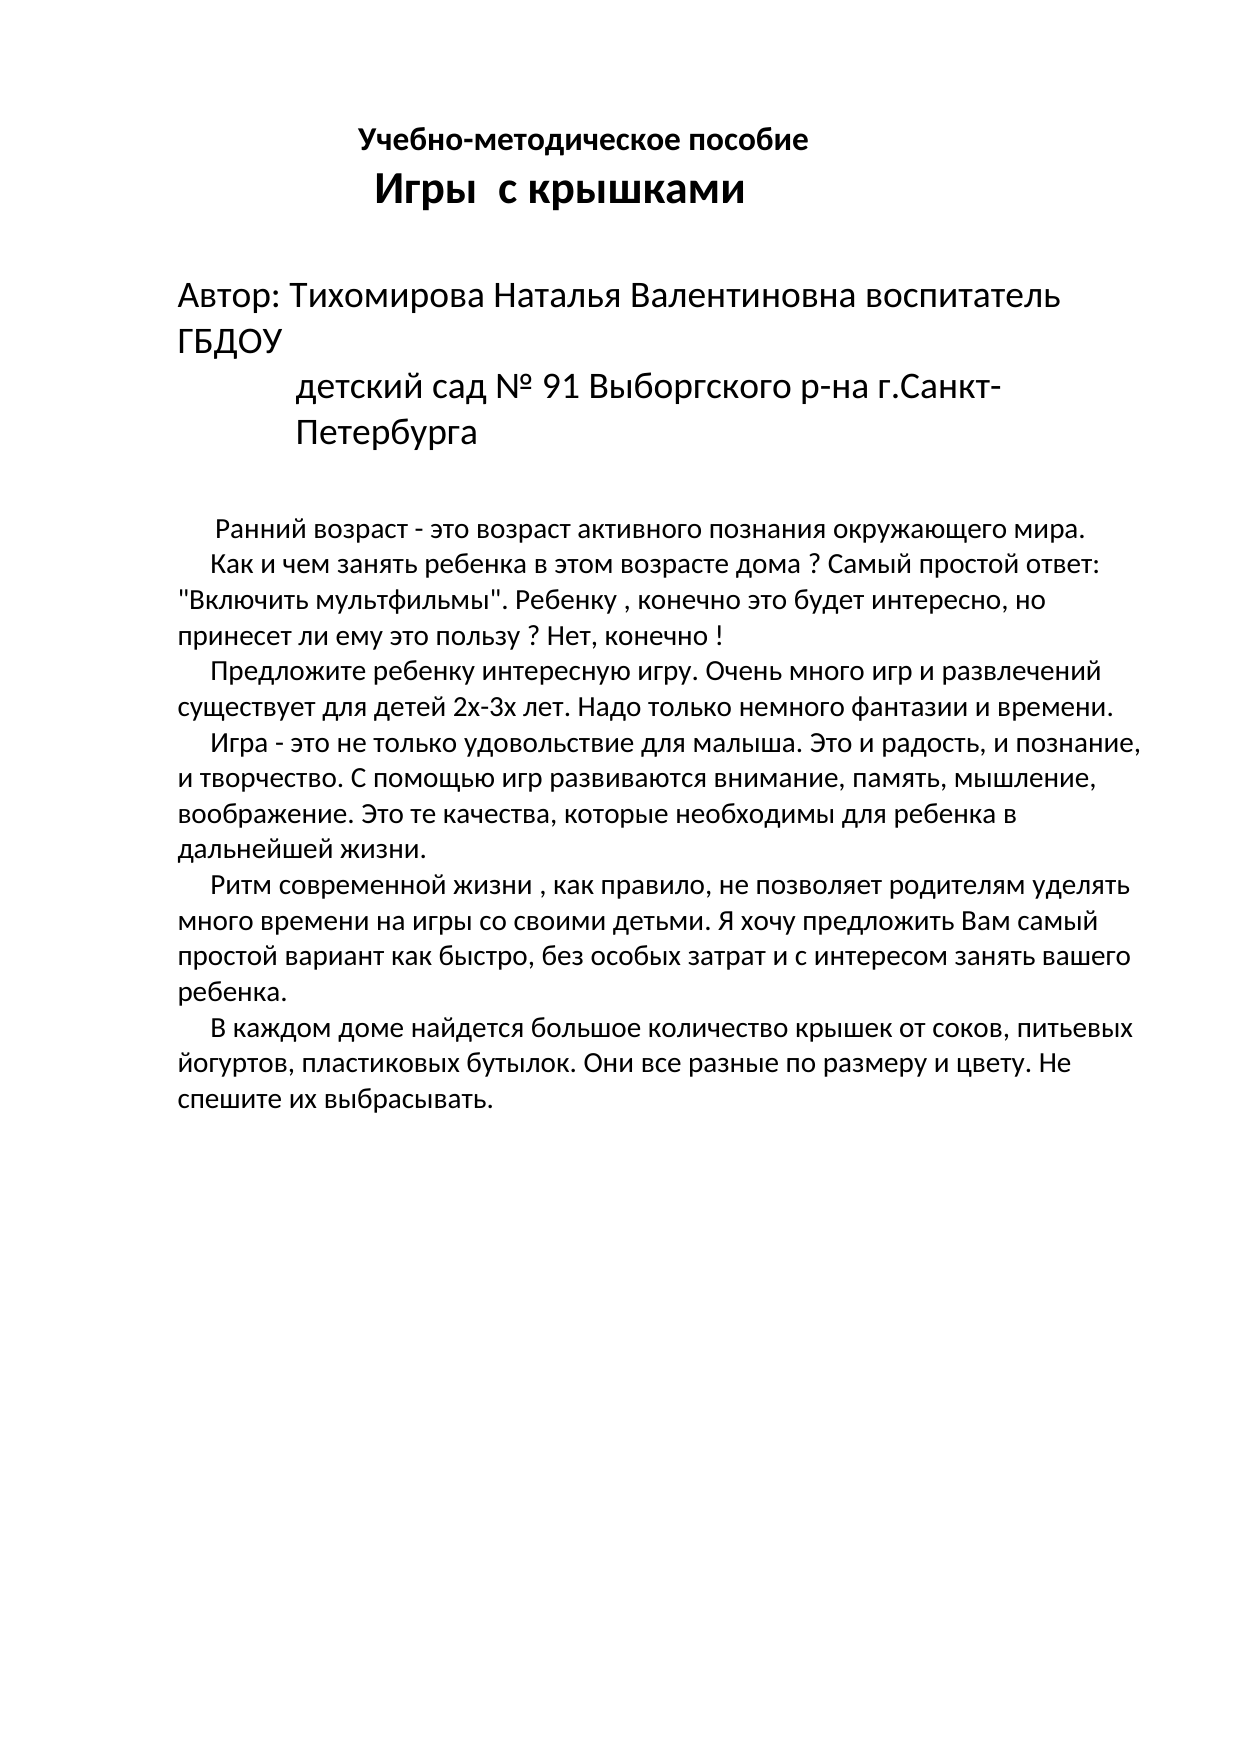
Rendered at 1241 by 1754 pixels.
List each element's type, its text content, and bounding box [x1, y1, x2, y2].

text детский сад № 91 Выборгского р-на г.Санкт- [177, 362, 1152, 408]
text Игра - это не только удовольствие для малыша. Это и радость, и познание, и творчество. С помощью игр развиваются внимание, память, мышление, воображение. Это те качества, которые необходимы для ребенка в дальнейшей жизни. [177, 724, 1152, 866]
text В каждом доме найдется большое количество крышек от соков, питьевых йогуртов, пластиковых бутылок. Они все разные по размеру и цвету. Не спешите их выбрасывать. [177, 1009, 1152, 1116]
text Ритм современной жизни , как правило, не позволяет родителям уделять много времени на игры со своими детьми. Я хочу предложить Вам самый простой вариант как быстро, без особых затрат и с интересом занять вашего ребенка. [177, 866, 1152, 1009]
text Предложите ребенку интересную игру. Очень много игр и развлечений существует для детей 2х-3х лет. Надо только немного фантазии и времени. [177, 652, 1152, 724]
text Учебно-методическое пособие [177, 118, 1152, 159]
text Автор: Тихомирова Наталья Валентиновна воспитатель ГБДОУ [177, 271, 1152, 362]
text Как и чем занять ребенка в этом возрасте дома ? Самый простой ответ: "Включить мультфильмы". Ребенку , конечно это будет интересно, но принесет ли ему это пользу ? Нет, конечно ! [177, 546, 1152, 652]
text Петербурга [177, 408, 1152, 454]
text Ранний возраст - это возраст активного познания окружающего мира. [177, 510, 1152, 546]
text Игры с крышками [177, 159, 1152, 215]
